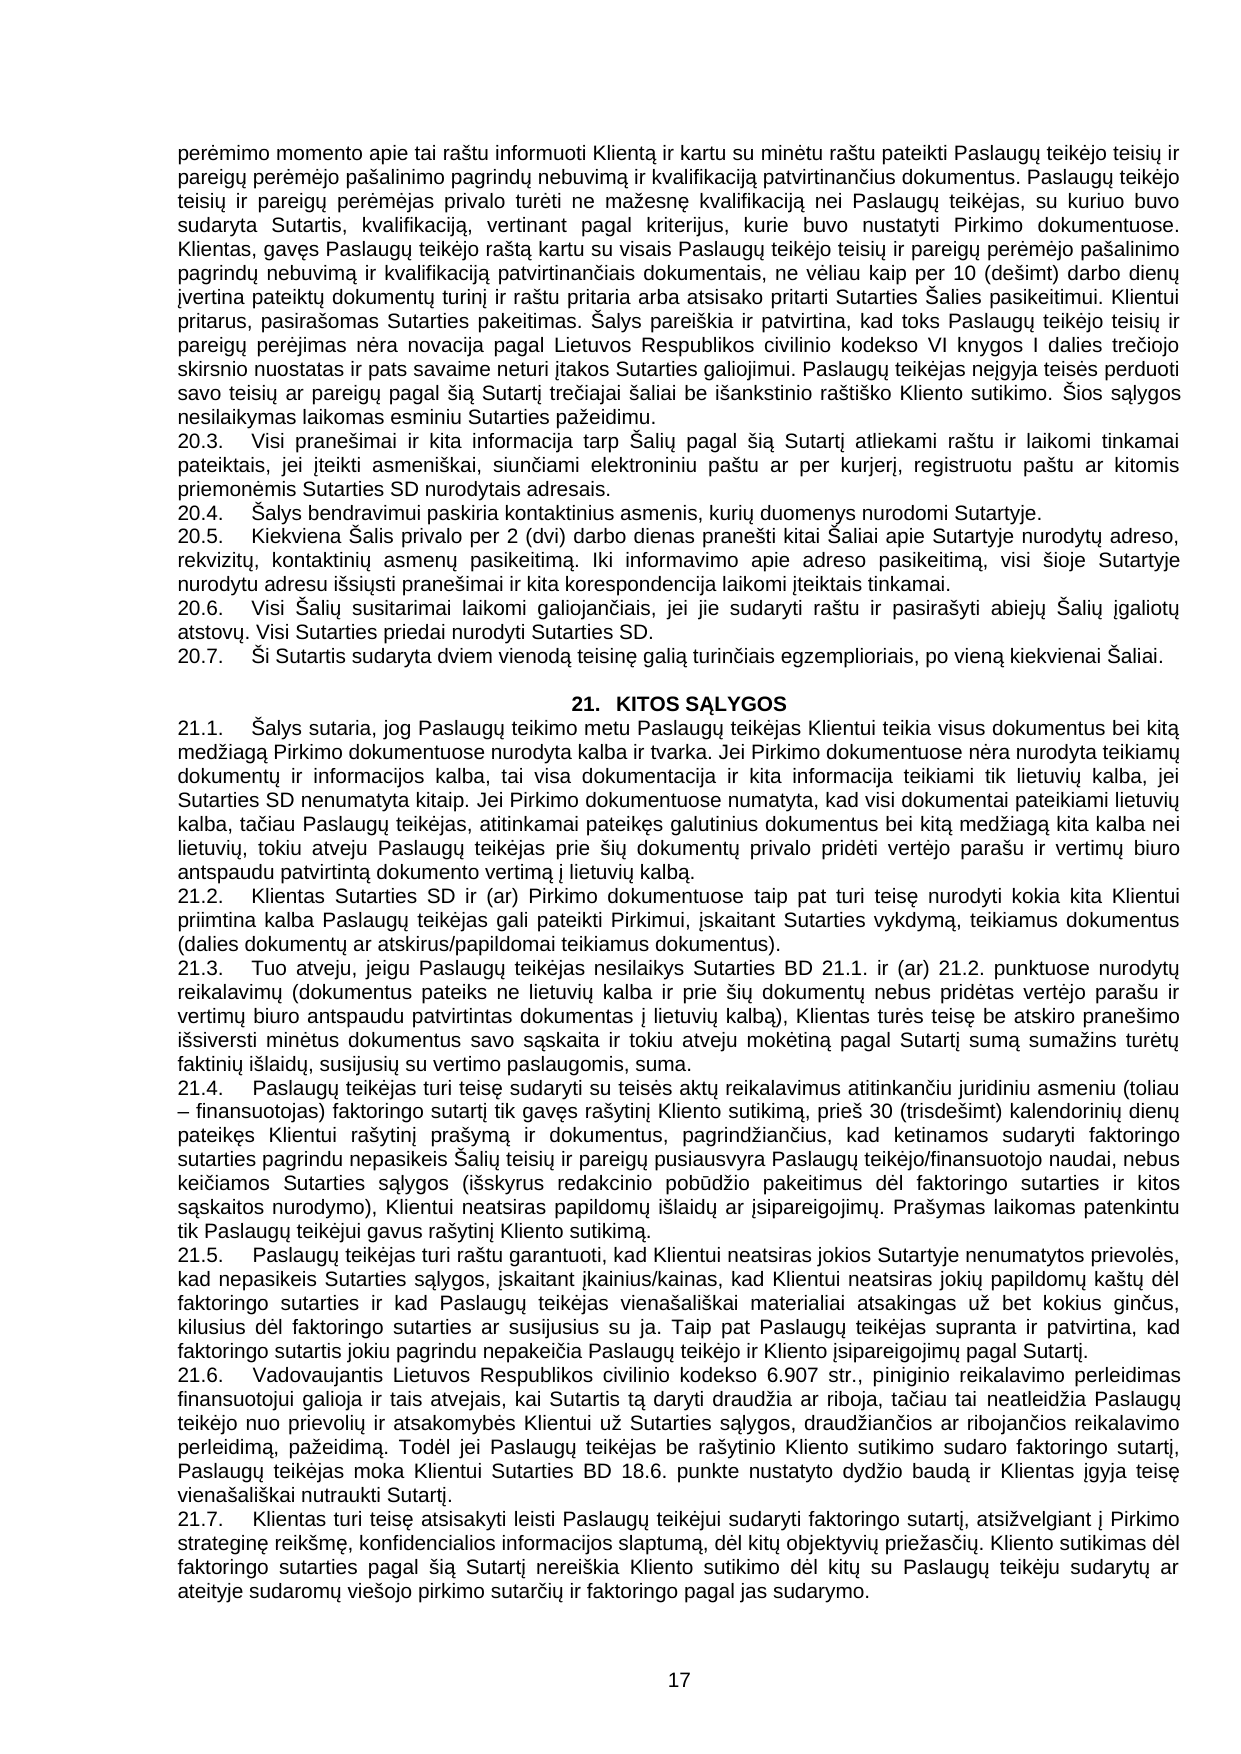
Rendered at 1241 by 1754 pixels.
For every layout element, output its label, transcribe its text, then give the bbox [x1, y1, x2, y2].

list KITOS SĄLYGOS [177, 692, 1181, 716]
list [177, 141, 1181, 428]
list Šalys sutaria, jog Paslaugų teikimo metu Paslaugų teikėjas Klientui teikia visus dokumentus bei kitą medžiagą Pirkimo dokumentuose nurodyta kalba ir tvarka. Jei Pirkimo dokumentuose nėra nurodyta teikiamų dokumentų ir informacijos kalba, tai visa dokumentacija ir kita informacija teikiami tik lietuvių kalba, jei Sutarties SD nenumatyta kitaip. Jei Pirkimo dokumentuose numatyta, kad visi dokumentai pateikiami lietuvių kalba, tačiau Paslaugų teikėjas, atitinkamai pateikęs galutinius dokumentus bei kitą medžiagą kita kalba nei lietuvių, tokiu atveju Paslaugų teikėjas prie šių dokumentų privalo pridėti vertėjo parašu ir vertimų biuro antspaudu patvirtintą dokumento vertimą į lietuvių kalbą. [177, 716, 1181, 884]
list Tuo atveju, jeigu Paslaugų teikėjas nesilaikys Sutarties BD 21.1. ir (ar) 21.2. punktuose nurodytų reikalavimų (dokumentus pateiks ne lietuvių kalba ir prie šių dokumentų nebus pridėtas vertėjo parašu ir vertimų biuro antspaudu patvirtintas dokumentas į lietuvių kalbą), Klientas turės teisę be atskiro pranešimo išsiversti minėtus dokumentus savo sąskaita ir tokiu atveju mokėtiną pagal Sutartį sumą sumažins turėtų faktinių išlaidų, susijusių su vertimo paslaugomis, suma. [177, 956, 1181, 1075]
list Klientas Sutarties SD ir (ar) Pirkimo dokumentuose taip pat turi teisę nurodyti kokia kita Klientui priimtina kalba Paslaugų teikėjas gali pateikti Pirkimui, įskaitant Sutarties vykdymą, teikiamus dokumentus (dalies dokumentų ar atskirus/papildomai teikiamus dokumentus). [177, 884, 1181, 956]
list Klientas turi teisę atsisakyti leisti Paslaugų teikėjui sudaryti faktoringo sutartį, atsižvelgiant į Pirkimo strateginę reikšmę, konfidencialios informacijos slaptumą, dėl kitų objektyvių priežasčių. Kliento sutikimas dėl faktoringo sutarties pagal šią Sutartį nereiškia Kliento sutikimo dėl kitų su Paslaugų teikėju sudarytų ar ateityje sudaromų viešojo pirkimo sutarčių ir faktoringo pagal jas sudarymo. [177, 1507, 1181, 1602]
list Vadovaujantis Lietuvos Respublikos civilinio kodekso 6.907 str., piniginio reikalavimo perleidimas finansuotojui galioja ir tais atvejais, kai Sutartis tą daryti draudžia ar riboja, tačiau tai neatleidžia Paslaugų teikėjo nuo prievolių ir atsakomybės Klientui už Sutarties sąlygos, draudžiančios ar ribojančios reikalavimo perleidimą, pažeidimą. Todėl jei Paslaugų teikėjas be rašytinio Kliento sutikimo sudaro faktoringo sutartį, Paslaugų teikėjas moka Klientui Sutarties BD 18.6. punkte nustatyto dydžio baudą ir Klientas įgyja teisę vienašališkai nutraukti Sutartį. [177, 1363, 1181, 1507]
list Ši Sutartis sudaryta dviem vienodą teisinę galią turinčiais egzemplioriais, po vieną kiekvienai Šaliai. [177, 644, 1181, 668]
list Šalys bendravimui paskiria kontaktinius asmenis, kurių duomenys nurodomi Sutartyje. [177, 500, 1181, 524]
list Visi pranešimai ir kita informacija tarp Šalių pagal šią Sutartį atliekami raštu ir laikomi tinkamai pateiktais, jei įteikti asmeniškai, siunčiami elektroniniu paštu ar per kurjerį, registruotu paštu ar kitomis priemonėmis Sutarties SD nurodytais adresais. [177, 428, 1181, 500]
list Paslaugų teikėjas turi teisę sudaryti su teisės aktų reikalavimus atitinkančiu juridiniu asmeniu (toliau – finansuotojas) faktoringo sutartį tik gavęs rašytinį Kliento sutikimą, prieš 30 (trisdešimt) kalendorinių dienų pateikęs Klientui rašytinį prašymą ir dokumentus, pagrindžiančius, kad ketinamos sudaryti faktoringo sutarties pagrindu nepasikeis Šalių teisių ir pareigų pusiausvyra Paslaugų teikėjo/finansuotojo naudai, nebus keičiamos Sutarties sąlygos (išskyrus redakcinio pobūdžio pakeitimus dėl faktoringo sutarties ir kitos sąskaitos nurodymo), Klientui neatsiras papildomų išlaidų ar įsipareigojimų. Prašymas laikomas patenkintu tik Paslaugų teikėjui gavus rašytinį Kliento sutikimą. [177, 1075, 1181, 1243]
list Kiekviena Šalis privalo per 2 (dvi) darbo dienas pranešti kitai Šaliai apie Sutartyje nurodytų adreso, rekvizitų, kontaktinių asmenų pasikeitimą. Iki informavimo apie adreso pasikeitimą, visi šioje Sutartyje nurodytu adresu išsiųsti pranešimai ir kita korespondencija laikomi įteiktais tinkamai. [177, 524, 1181, 596]
list Paslaugų teikėjas turi raštu garantuoti, kad Klientui neatsiras jokios Sutartyje nenumatytos prievolės, kad nepasikeis Sutarties sąlygos, įskaitant įkainius/kainas, kad Klientui neatsiras jokių papildomų kaštų dėl faktoringo sutarties ir kad Paslaugų teikėjas vienašališkai materialiai atsakingas už bet kokius ginčus, kilusius dėl faktoringo sutarties ar susijusius su ja. Taip pat Paslaugų teikėjas supranta ir patvirtina, kad faktoringo sutartis jokiu pagrindu nepakeičia Paslaugų teikėjo ir Kliento įsipareigojimų pagal Sutartį. [177, 1243, 1181, 1363]
list Visi Šalių susitarimai laikomi galiojančiais, jei jie sudaryti raštu ir pasirašyti abiejų Šalių įgaliotų atstovų. Visi Sutarties priedai nurodyti Sutarties SD. [177, 596, 1181, 644]
